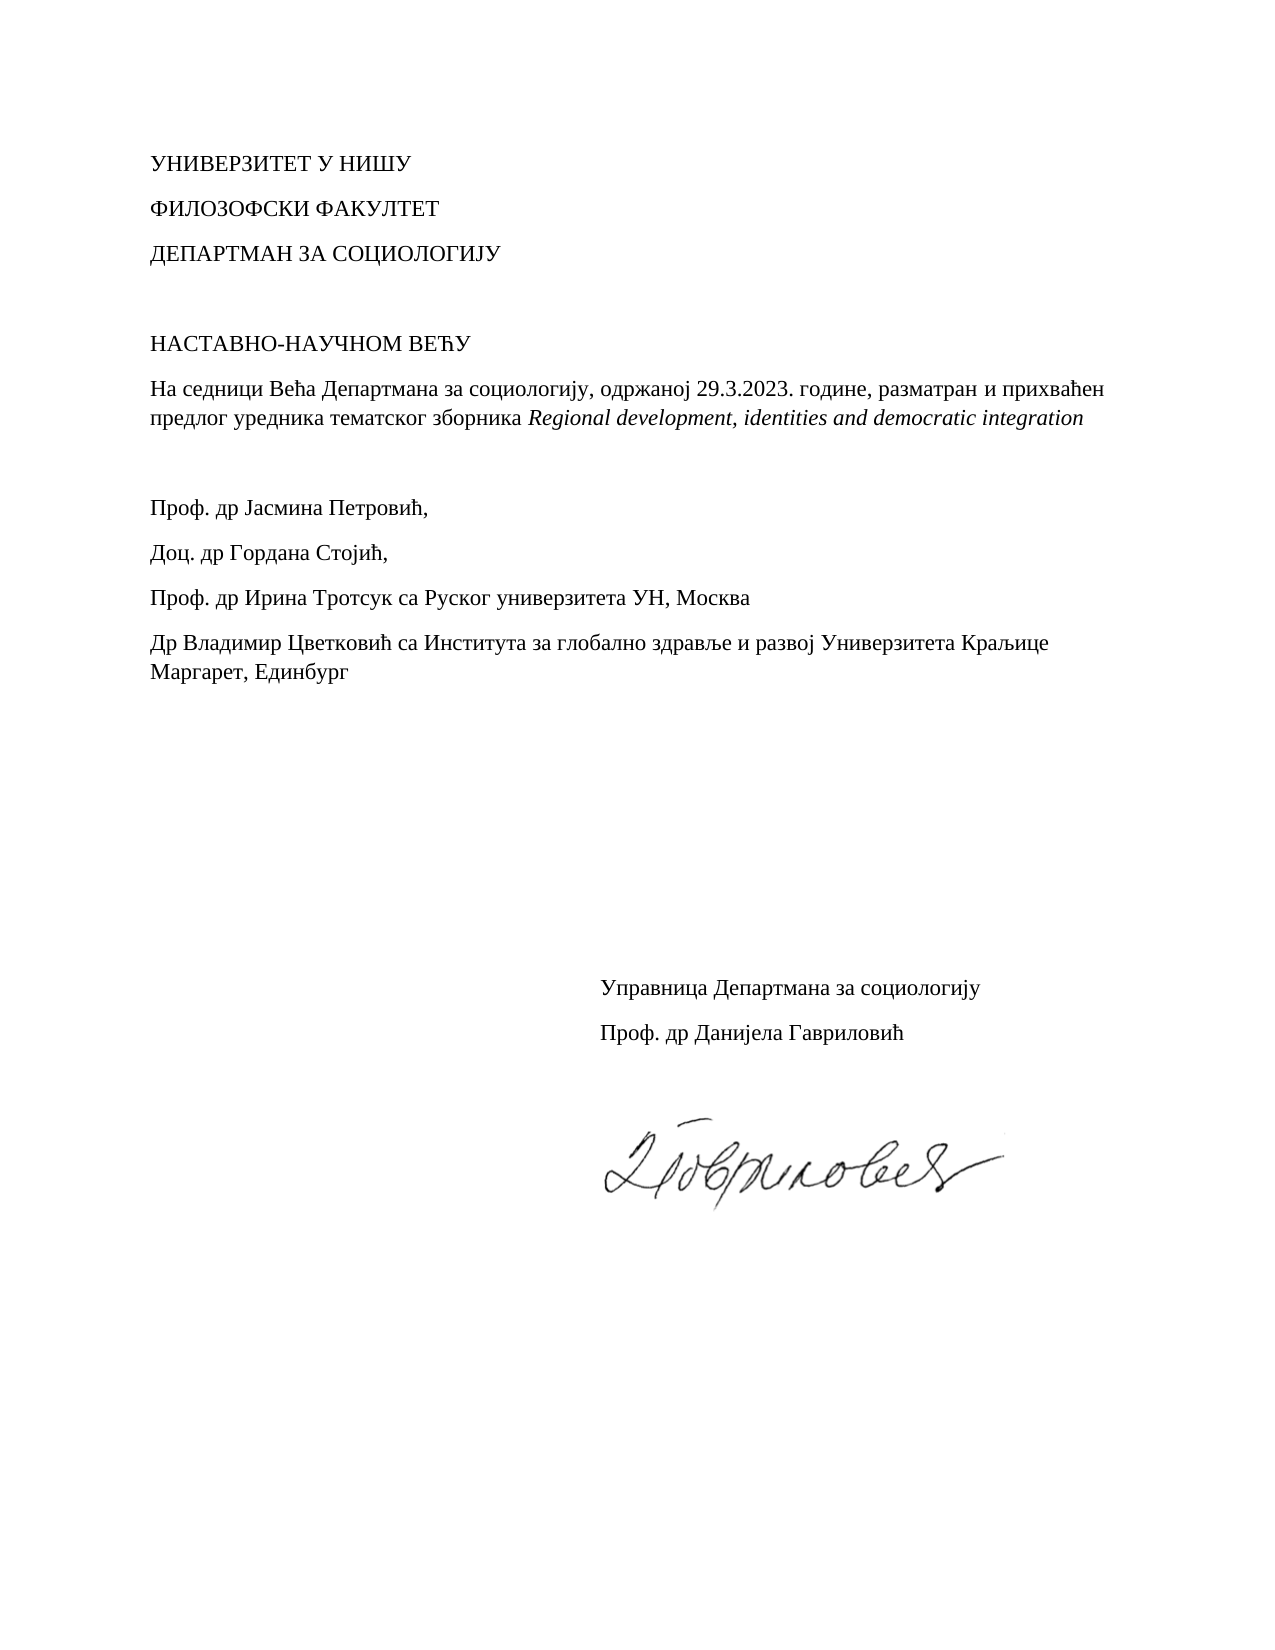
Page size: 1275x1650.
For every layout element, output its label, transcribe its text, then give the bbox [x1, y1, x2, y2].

text На седници Већа Департмана за социологију, одржаној 29.3.2023. године, разматран и прихваћен предлог уредника тематског зборника Regional development, identities and democratic integration [150, 376, 1125, 430]
text ФИЛОЗОФСКИ ФАКУЛТЕТ [150, 195, 1125, 221]
text УНИВЕРЗИТЕТ У НИШУ [150, 150, 1125, 176]
text Проф. др Ирина Тротсук са Руског универзитета УН, Москва [150, 584, 1125, 611]
text Проф. др Јасмина Петровић, [150, 494, 1125, 521]
text Проф. др Данијела Гавриловић [525, 1019, 1125, 1045]
text Доц. др Гордана Стојић, [150, 539, 1125, 566]
text ДЕПАРТМАН ЗА СОЦИОЛОГИЈУ [150, 240, 1125, 267]
text Управница Департмана за социологију [150, 974, 1125, 1000]
picture [600, 1110, 1005, 1227]
text НАСТАВНО-НАУЧНОМ ВЕЋУ [150, 330, 1125, 357]
text Др Владимир Цветковић са Института за глобално здравље и развој Универзитета Краљице Маргарет, Единбург [150, 629, 1125, 684]
